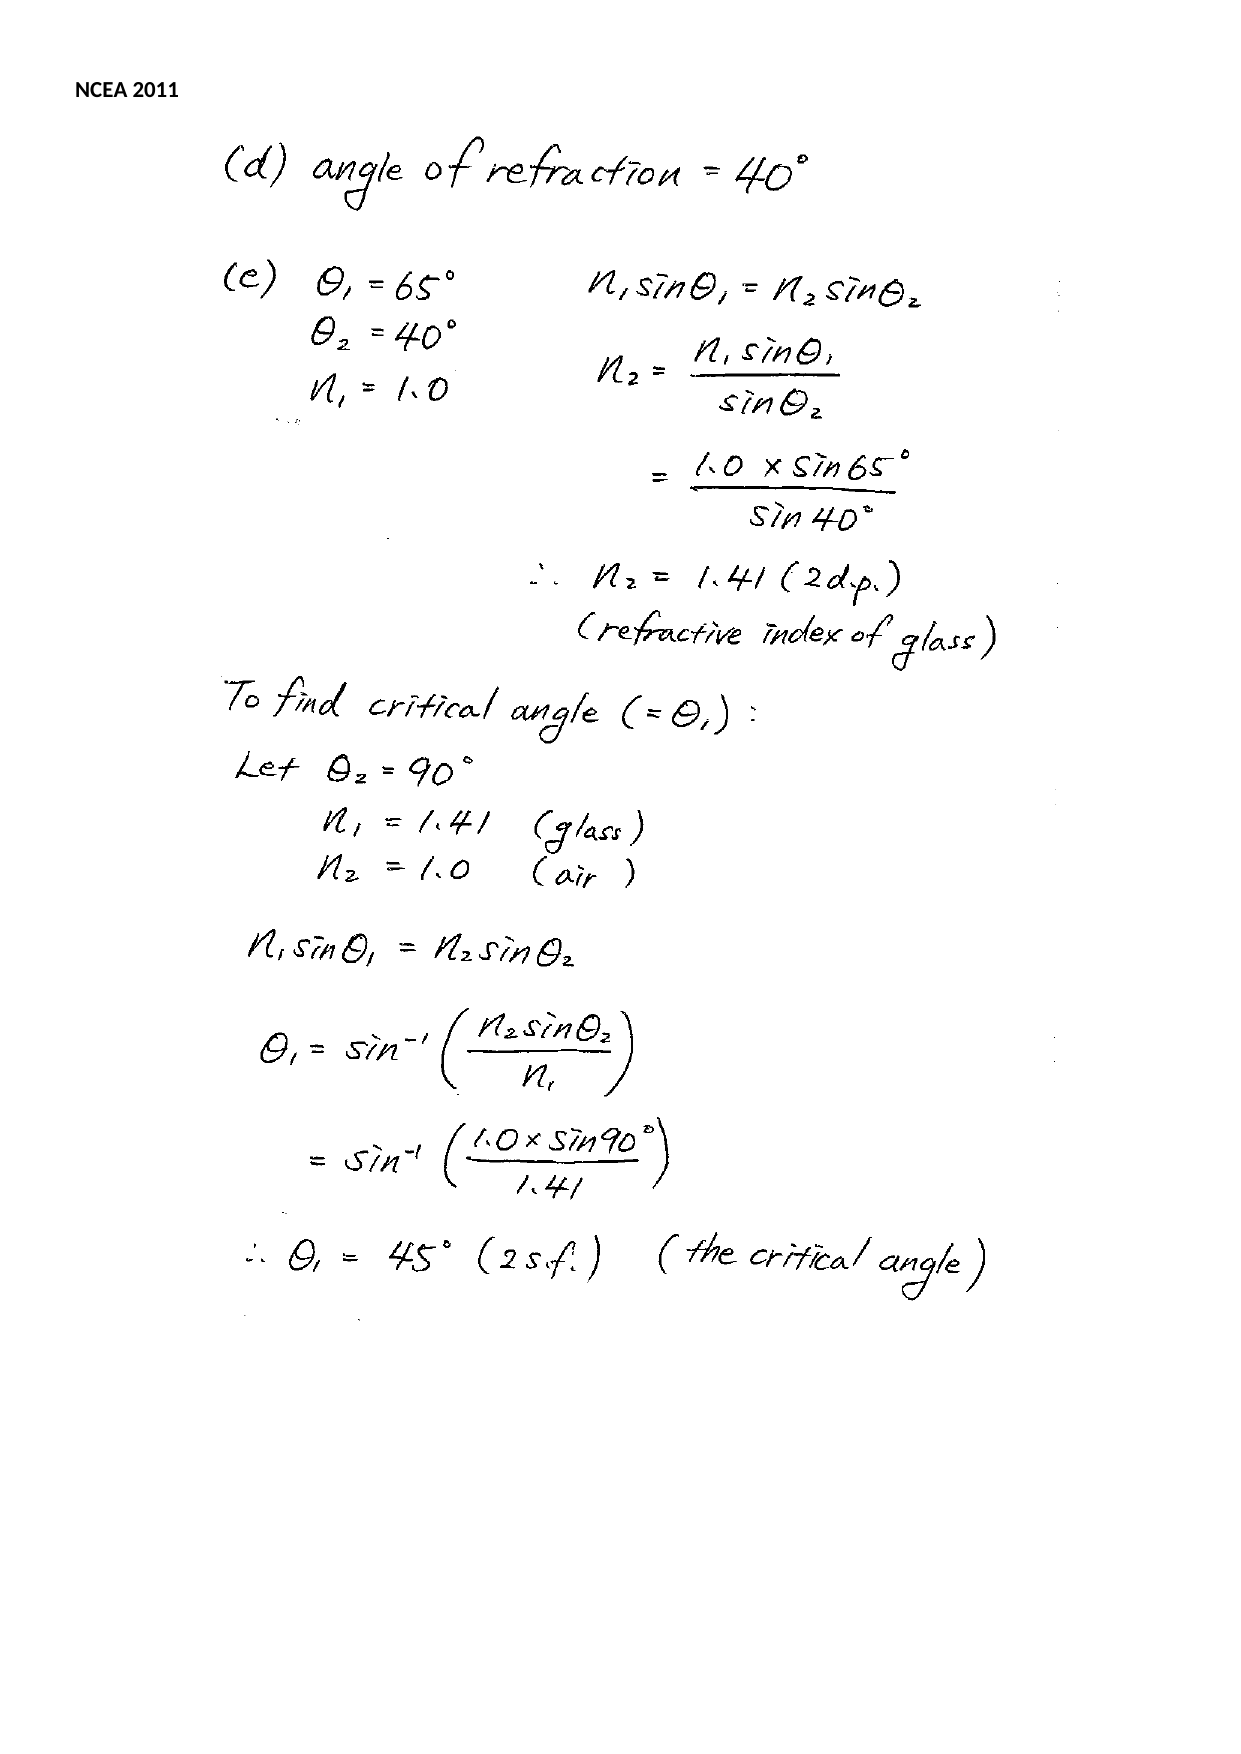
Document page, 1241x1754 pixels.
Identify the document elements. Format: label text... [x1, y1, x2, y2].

text NCEA 2011 [75, 75, 1165, 103]
picture [170, 131, 1071, 1406]
